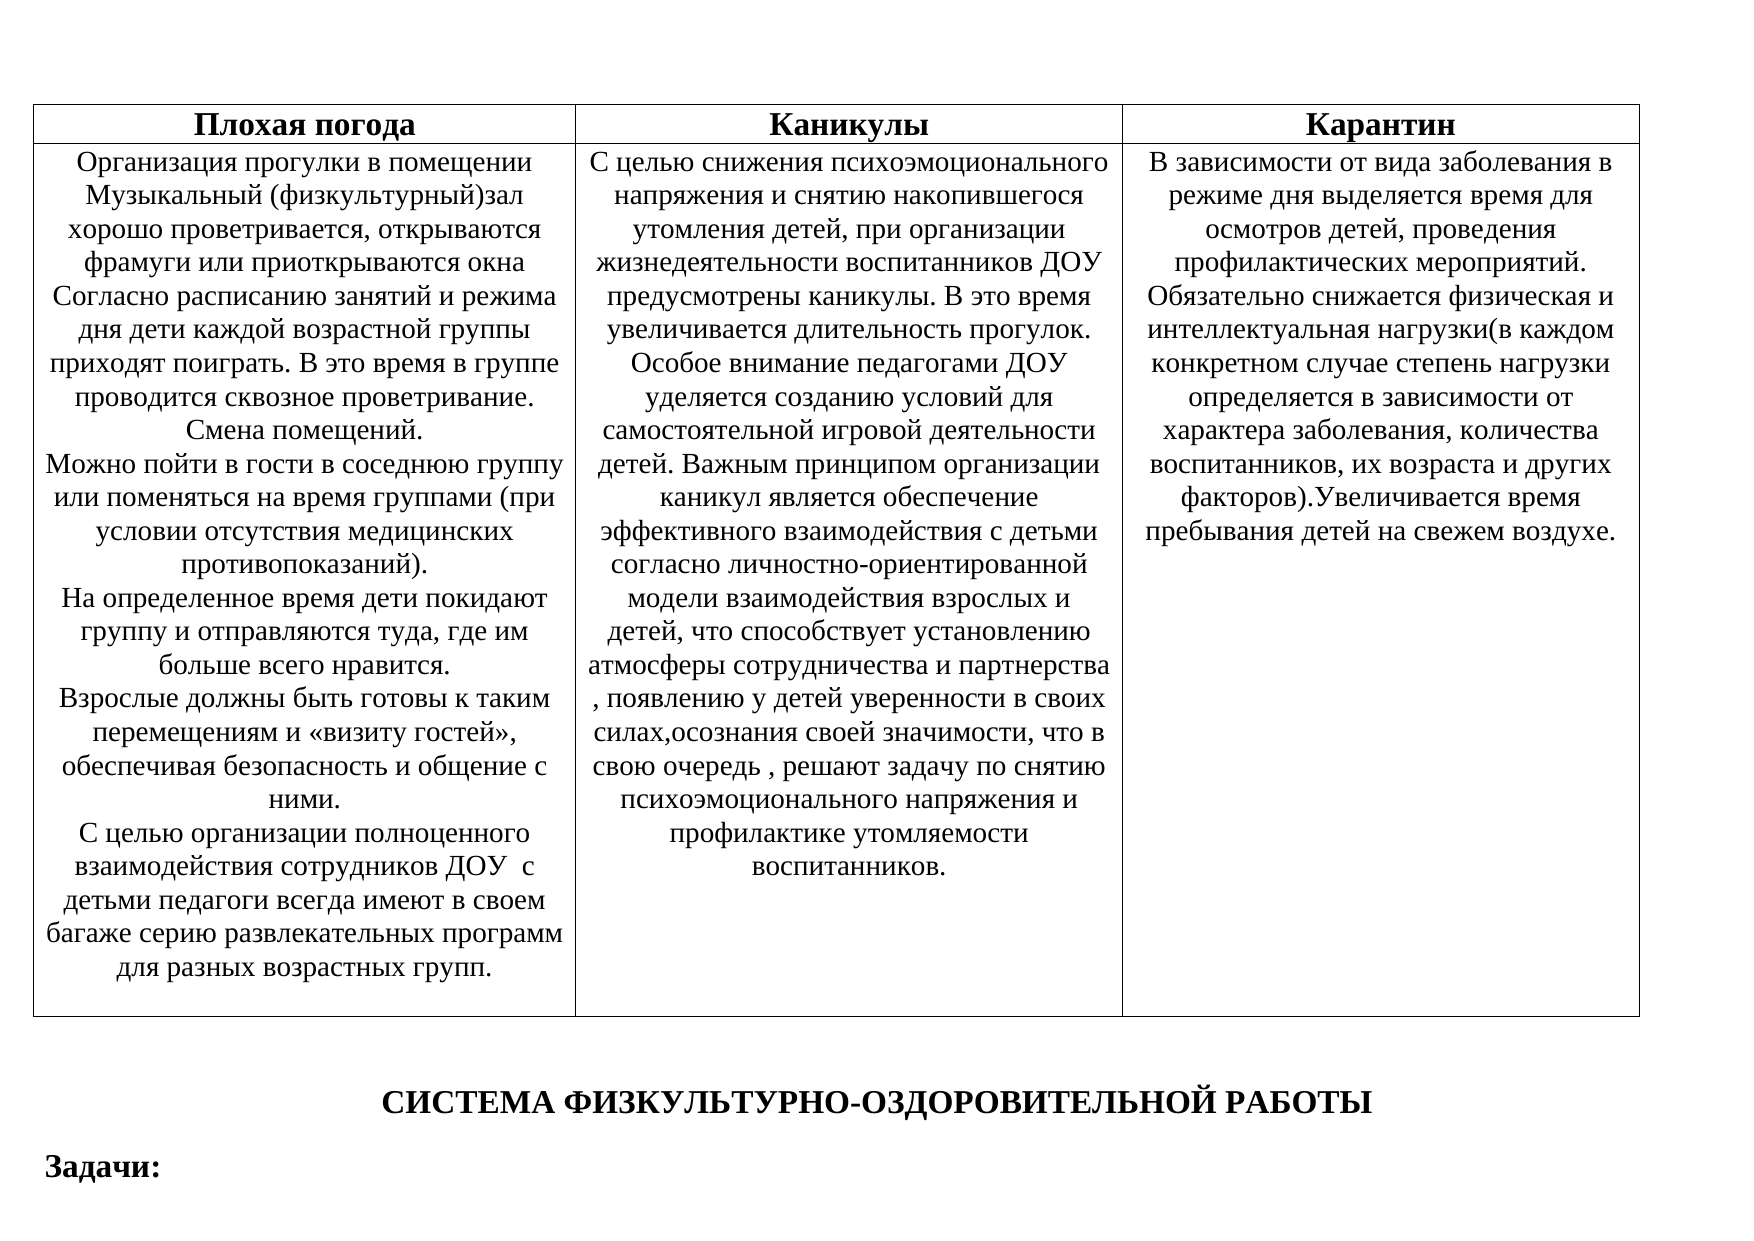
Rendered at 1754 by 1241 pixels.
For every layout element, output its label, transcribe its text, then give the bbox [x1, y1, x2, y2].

table_header Плохая погода [34, 105, 575, 143]
table_cell В зависимости от вида заболевания в режиме дня выделяется время для осмотров детей, проведения профилактических мероприятий. Обязательно снижается физическая и интеллектуальная нагрузки(в каждом конкретном случае степень нагрузки определяется в зависимости от характера заболевания, количества воспитанников, их возраста и других факторов).Увеличивается время пребывания детей на свежем воздухе. [1123, 144, 1639, 1016]
text Задачи: [44, 1147, 1709, 1185]
table_header Карантин [1123, 105, 1639, 143]
table_header Каникулы [576, 105, 1122, 143]
table_cell С целью снижения психоэмоционального напряжения и снятию накопившегося утомления детей, при организации жизнедеятельности воспитанников ДОУ предусмотрены каникулы. В это время увеличивается длительность прогулок. Особое внимание педагогами ДОУ уделяется созданию условий для самостоятельной игровой деятельности детей. Важным принципом организации каникул является обеспечение эффективного взаимодействия с детьми согласно личностно-ориентированной модели взаимодействия взрослых и детей, что способствует установлению атмосферы сотрудничества и партнерства , появлению у детей уверенности в своих силах,осознания своей значимости, что в свою очередь , решают задачу по снятию психоэмоционального напряжения и профилактике утомляемости воспитанников. [576, 144, 1122, 1016]
text СИСТЕМА ФИЗКУЛЬТУРНО-ОЗДОРОВИТЕЛЬНОЙ РАБОТЫ [44, 1082, 1709, 1120]
table_cell Организация прогулки в помещении Музыкальный (физкультурный)зал хорошо проветривается, открываются фрамуги или приоткрываются окна Согласно расписанию занятий и режима дня дети каждой возрастной группы приходят поиграть. В это время в группе проводится сквозное проветривание. Смена помещений. Можно пойти в гости в соседнюю группу или поменяться на время группами (при условии отсутствия медицинских противопоказаний). На определенное время дети покидают группу и отправляются туда, где им больше всего нравится. Взрослые должны быть готовы к таким перемещениям и «визиту гостей», обеспечивая безопасность и общение с ними. С целью организации полноценного взаимодействия сотрудников ДОУ с детьми педагоги всегда имеют в своем багаже серию развлекательных программ для разных возрастных групп. [34, 144, 575, 1016]
